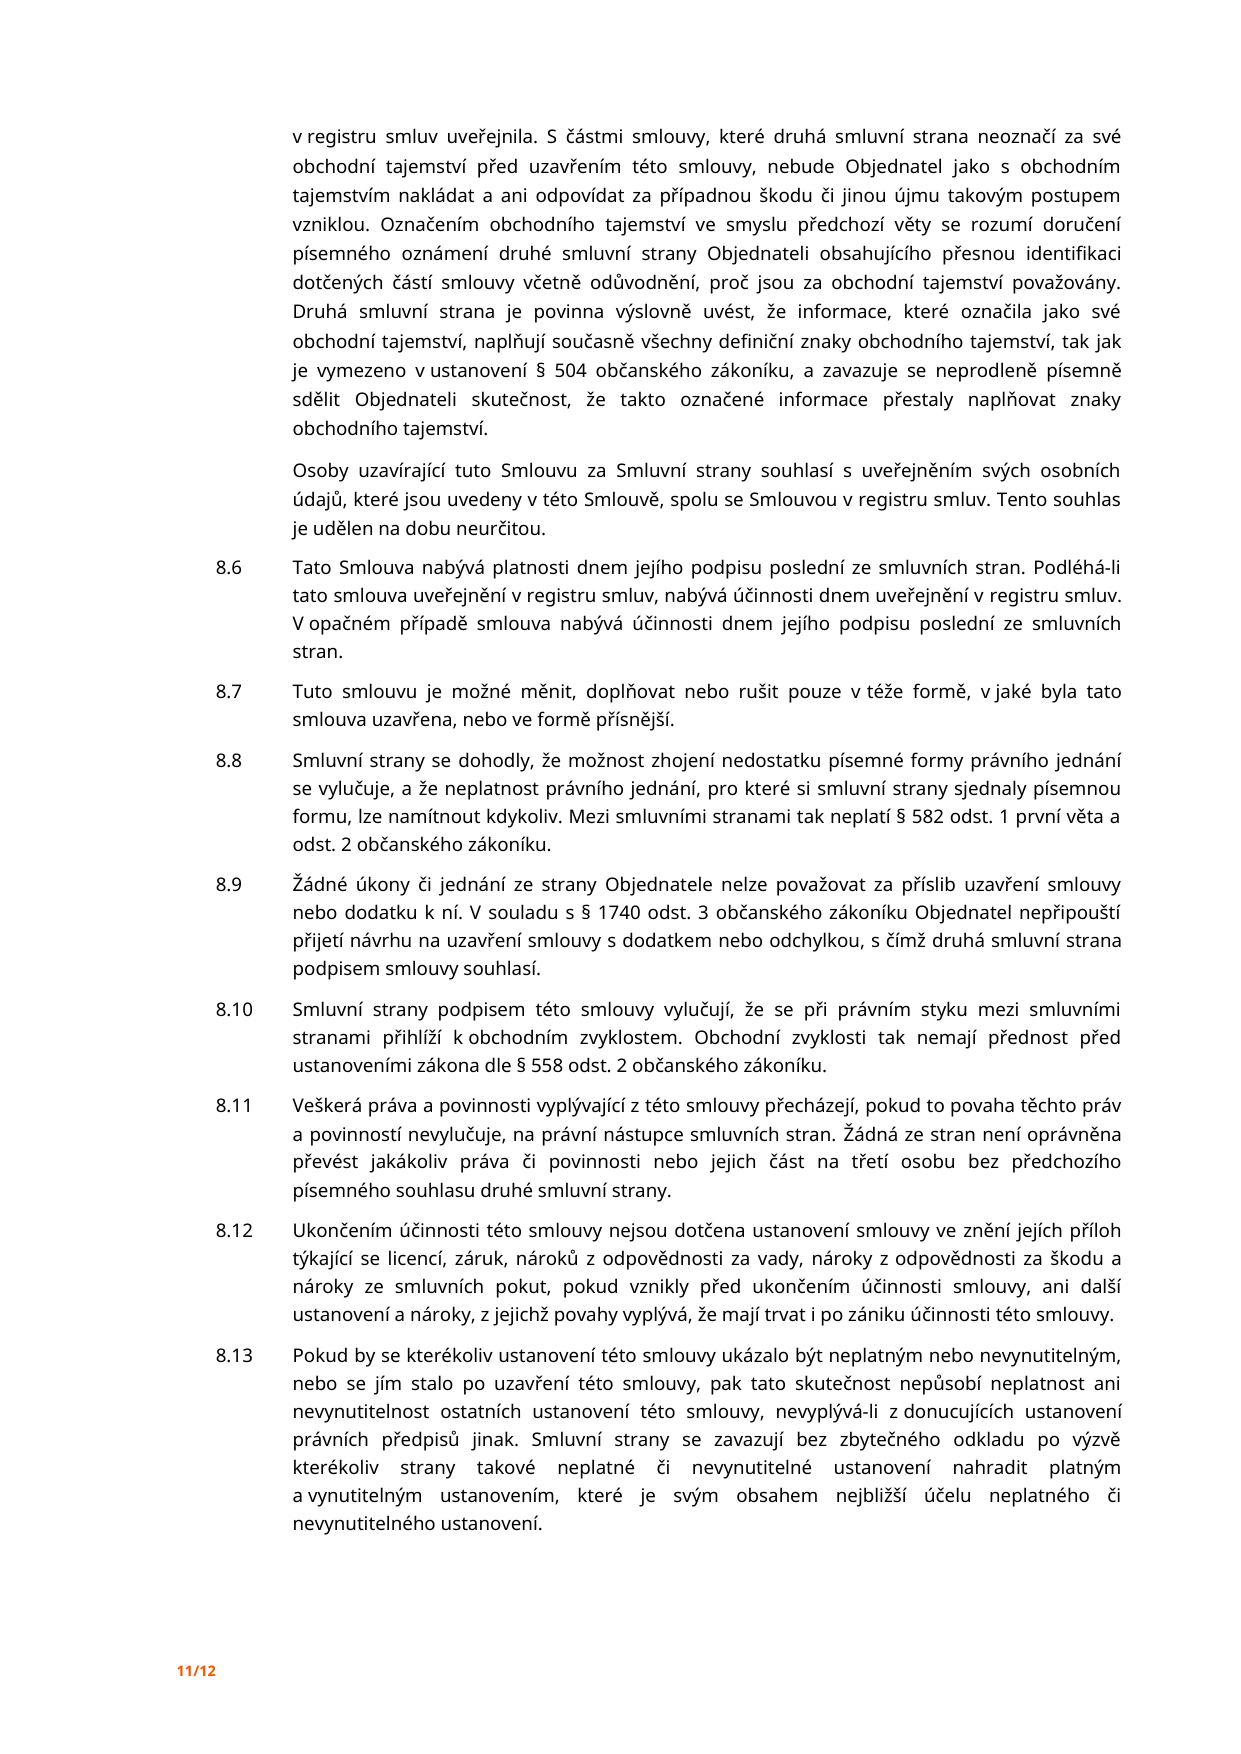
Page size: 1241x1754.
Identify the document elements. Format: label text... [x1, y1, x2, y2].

text Pokud by se kterékoliv ustanovení této smlouvy ukázalo být neplatným nebo nevynutitelným, nebo se jím stalo po uzavření této smlouvy, pak tato skutečnost nepůsobí neplatnost ani nevynutitelnost ostatních ustanovení této smlouvy, nevyplývá-li z donucujících ustanovení právních předpisů jinak. Smluvní strany se zavazují bez zbytečného odkladu po výzvě kterékoliv strany takové neplatné či nevynutitelné ustanovení nahradit platným a vynutitelným ustanovením, které je svým obsahem nejbližší účelu neplatného či nevynutitelného ustanovení. [216, 1342, 1122, 1536]
text Smluvní strany se dohodly, že možnost zhojení nedostatku písemné formy právního jednání se vylučuje, a že neplatnost právního jednání, pro které si smluvní strany sjednaly písemnou formu, lze namítnout kdykoliv. Mezi smluvními stranami tak neplatí § 582 odst. 1 první věta a odst. 2 občanského zákoníku. [216, 747, 1122, 857]
text Tuto smlouvu je možné měnit, doplňovat nebo rušit pouze v téže formě, v jaké byla tato smlouva uzavřena, nebo ve formě přísnější. [216, 678, 1122, 732]
text Ukončením účinnosti této smlouvy nejsou dotčena ustanovení smlouvy ve znění jejích příloh týkající se licencí, záruk, nároků z odpovědnosti za vady, nároky z odpovědnosti za škodu a nároky ze smluvních pokut, pokud vznikly před ukončením účinnosti smlouvy, ani další ustanovení a nároky, z jejichž povahy vyplývá, že mají trvat i po zániku účinnosti této smlouvy. [216, 1217, 1122, 1327]
text Veškerá práva a povinnosti vyplývající z této smlouvy přecházejí, pokud to povaha těchto práv a povinností nevylučuje, na právní nástupce smluvních stran. Žádná ze stran není oprávněna převést jakákoliv práva či povinnosti nebo jejich část na třetí osobu bez předchozího písemného souhlasu druhé smluvní strany. [216, 1093, 1122, 1202]
text Žádné úkony či jednání ze strany Objednatele nelze považovat za příslib uzavření smlouvy nebo dodatku k ní. V souladu s § 1740 odst. 3 občanského zákoníku Objednatel nepřipouští přijetí návrhu na uzavření smlouvy s dodatkem nebo odchylkou, s čímž druhá smluvní strana podpisem smlouvy souhlasí. [216, 872, 1122, 981]
text Osoby uzavírající tuto Smlouvu za Smluvní strany souhlasí s uveřejněním svých osobních údajů, které jsou uvedeny v této Smlouvě, spolu se Smlouvou v registru smluv. Tento souhlas je udělen na dobu neurčitou. [292, 454, 1122, 541]
text Tato Smlouva nabývá platnosti dnem jejího podpisu poslední ze smluvních stran. Podléhá-li tato smlouva uveřejnění v registru smluv, nabývá účinnosti dnem uveřejnění v registru smluv. V opačném případě smlouva nabývá účinnosti dnem jejího podpisu poslední ze smluvních stran. [216, 554, 1122, 663]
text Smluvní strany podpisem této smlouvy vylučují, že se při právním styku mezi smluvními stranami přihlíží k obchodním zvyklostem. Obchodní zvyklosti tak nemají přednost před ustanoveními zákona dle § 558 odst. 2 občanského zákoníku. [216, 996, 1122, 1078]
